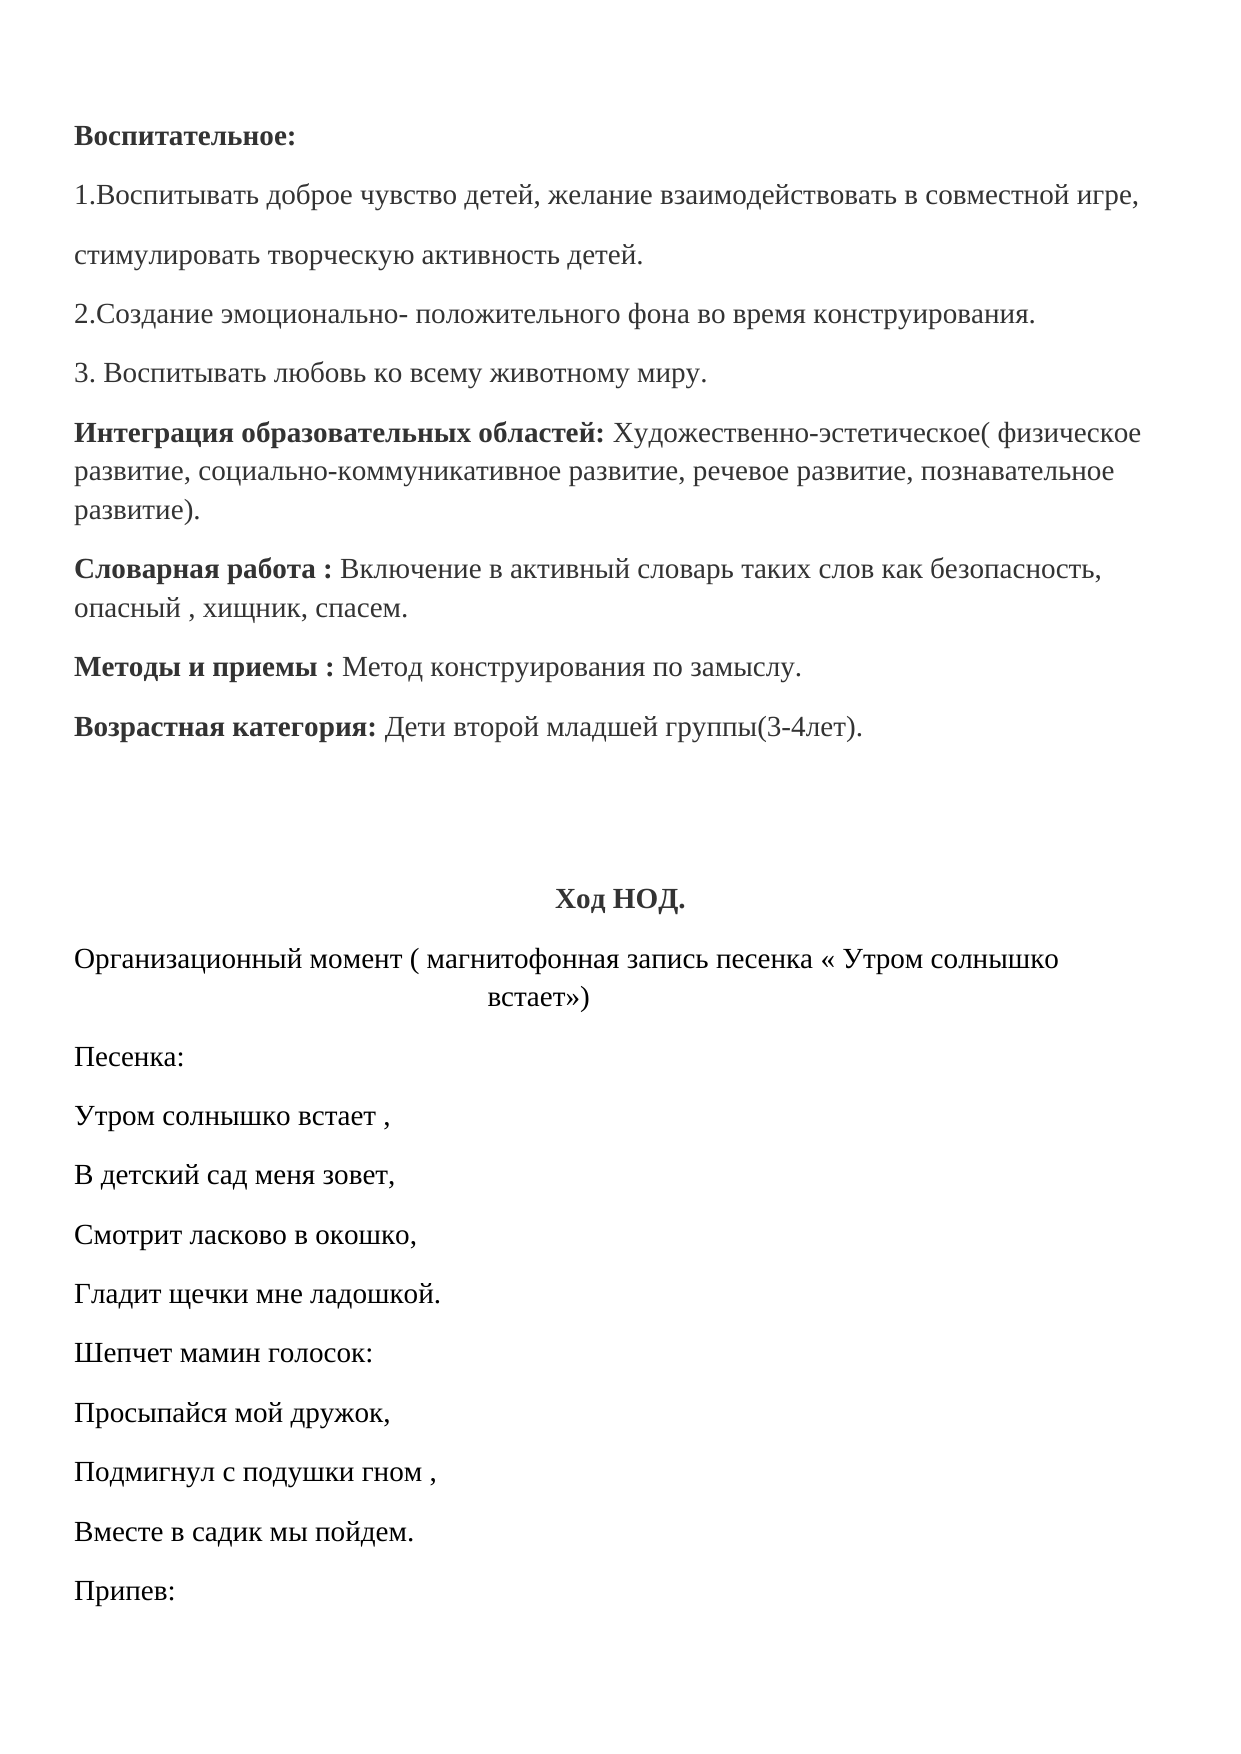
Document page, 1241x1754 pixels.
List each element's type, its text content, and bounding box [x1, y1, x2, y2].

text Интеграция образовательных областей: Художественно-эстетическое( физическое развитие, социально-коммуникативное развитие, речевое развитие, познавательное развитие). [74, 415, 1167, 526]
text Воспитательное: [74, 118, 1167, 152]
text Методы и приемы : Метод конструирования по замыслу. [74, 649, 1167, 683]
text 3. Воспитывать любовь ко всему животному миру. [74, 356, 1167, 389]
text Возрастная категория: Дети второй младшей группы(3-4лет). [74, 709, 1167, 742]
text Припев: [74, 1573, 1167, 1607]
text Шепчет мамин голосок: [74, 1336, 1167, 1369]
text Ход НОД. [74, 881, 1167, 915]
text Смотрит ласково в окошко, [74, 1217, 1167, 1250]
text Песенка: [74, 1039, 1167, 1072]
text Просыпайся мой дружок, [74, 1395, 1167, 1428]
text стимулировать творческую активность детей. [74, 237, 1167, 270]
text Утром солнышко встает , [74, 1098, 1167, 1132]
text Гладит щечки мне ладошкой. [74, 1276, 1167, 1310]
text В детский сад меня зовет, [74, 1157, 1167, 1191]
text Подмигнул с подушки гном , [74, 1454, 1167, 1488]
text Вместе в садик мы пойдем. [74, 1514, 1167, 1547]
text 1.Воспитывать доброе чувство детей, желание взаимодействовать в совместной игре, [74, 177, 1167, 211]
text Словарная работа : Включение в активный словарь таких слов как безопасность, опасный , хищник, спасем. [74, 551, 1167, 623]
text Организационный момент ( магнитофонная запись песенка « Утром солнышко встает») [74, 941, 1167, 1013]
text 2.Создание эмоционально- положительного фона во время конструирования. [74, 296, 1167, 330]
